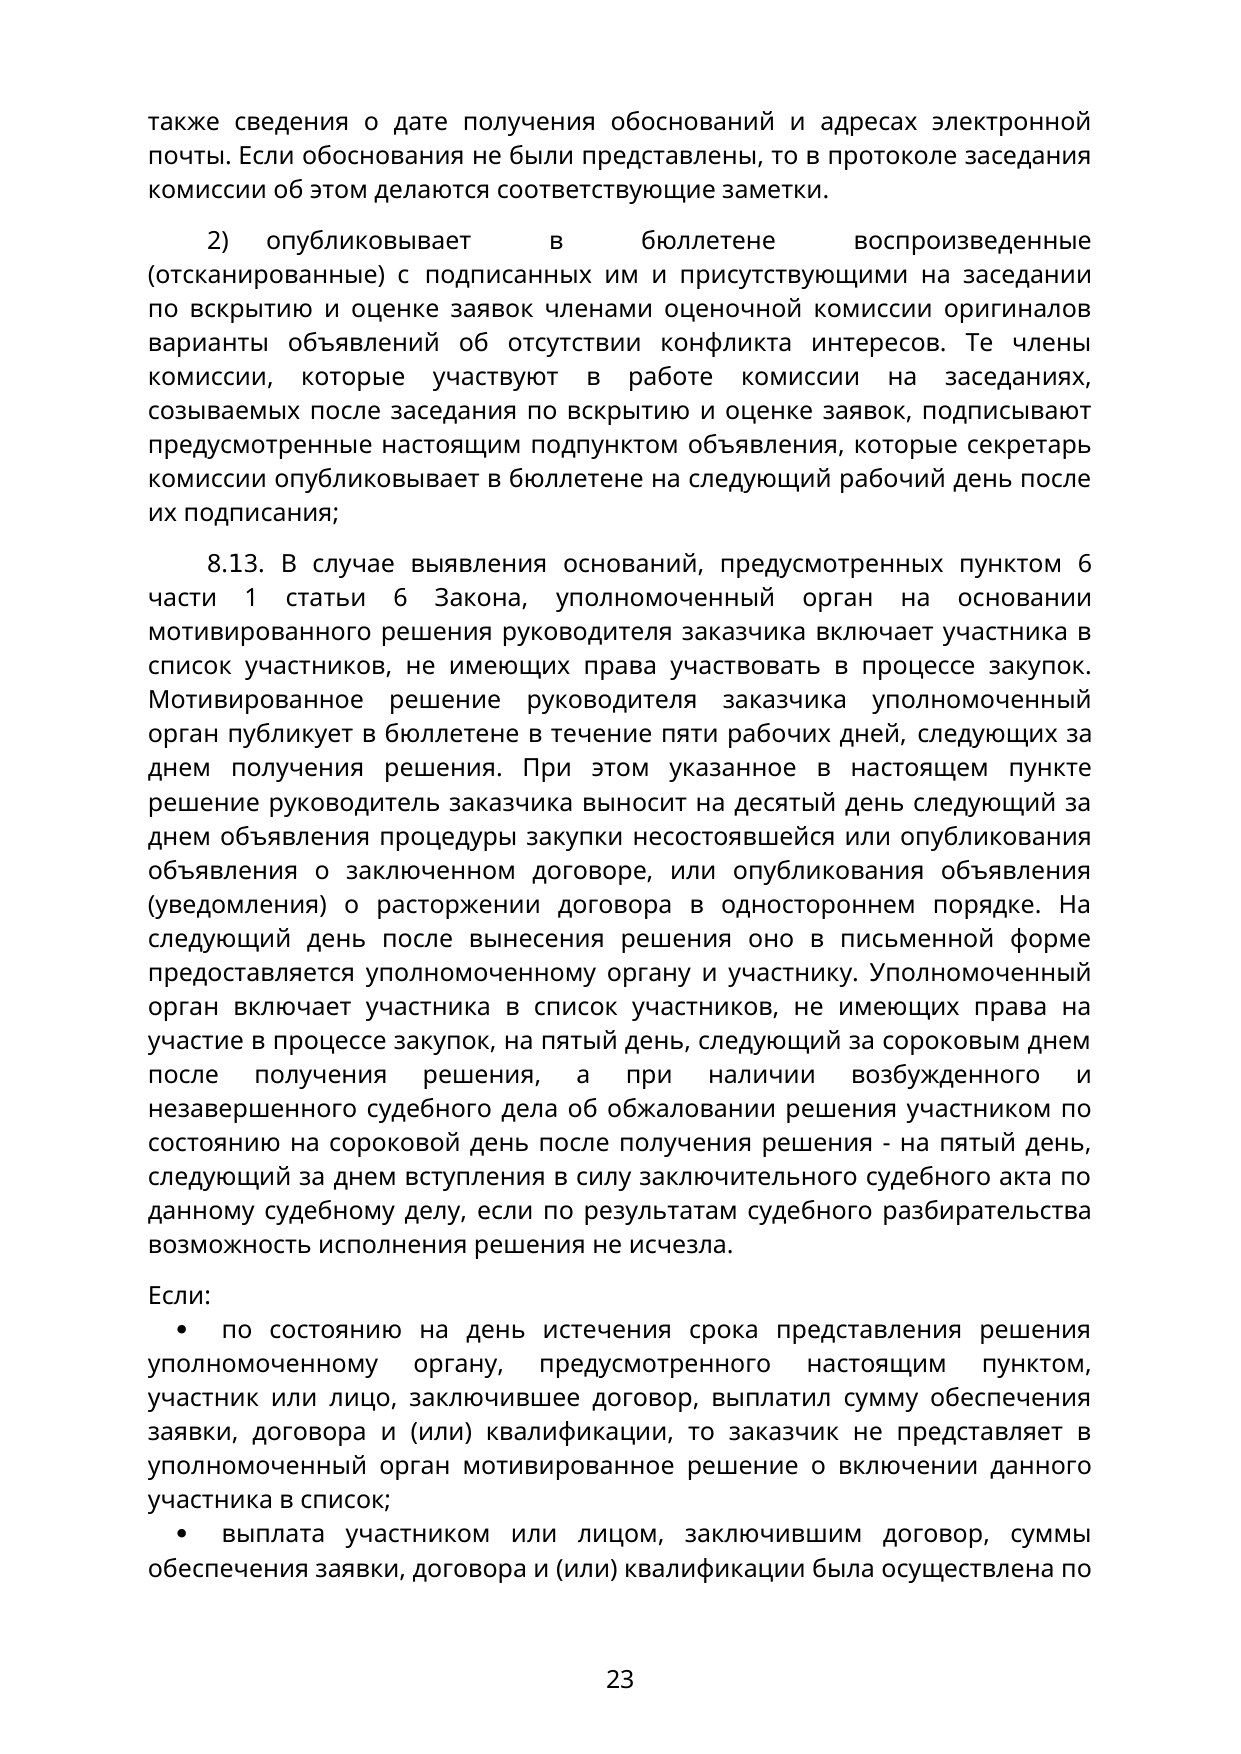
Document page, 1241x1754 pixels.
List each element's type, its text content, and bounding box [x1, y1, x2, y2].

text 8.13. В случае выявления оснований, предусмотренных пунктом 6 части 1 статьи 6 Закона, уполномоченный орган на основании мотивированного решения руководителя заказчика включает участника в список участников, не имеющих права участвовать в процессе закупок. Мотивированное решение руководителя заказчика уполномоченный орган публикует в бюллетене в течение пяти рабочих дней, следующих за днем получения решения. При этом указанное в настоящем пункте решение руководитель заказчика выносит на десятый день следующий за днем объявления процедуры закупки несостоявшейся или опубликования объявления о заключенном договоре, или опубликования объявления (уведомления) о расторжении договора в одностороннем порядке. На следующий день после вынесения решения оно в письменной форме предоставляется уполномоченному органу и участнику. Уполномоченный орган включает участника в список участников, не имеющих права на участие в процессе закупок, на пятый день, следующий за сороковым днем после получения решения, а при наличии возбужденного и незавершенного судебного дела об обжаловании решения участником по состоянию на сороковой день после получения решения - на пятый день, следующий за днем вступления в силу заключительного судебного акта по данному судебному делу, если по результатам судебного разбирательства возможность исполнения решения не исчезла. [148, 546, 1092, 1261]
text 2) опубликовывает в бюллетене воспроизведенные (отсканированные) с подписанных им и присутствующими на заседании по вскрытию и оценке заявок членами оценочной комиссии оригиналов варианты объявлений об отсутствии конфликта интересов. Те члены комиссии, которые участвуют в работе комиссии на заседаниях, созываемых после заседания по вскрытию и оценке заявок, подписывают предусмотренные настоящим подпунктом объявления, которые секретарь комиссии опубликовывает в бюллетене на следующий рабочий день после их подписания; [148, 222, 1092, 529]
text Если: [148, 1278, 1092, 1312]
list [148, 1516, 1092, 1584]
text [148, 103, 1092, 206]
list по состоянию на день истечения срока представления решения уполномоченному органу, предусмотренного настоящим пунктом, участник или лицо, заключившее договор, выплатил сумму обеспечения заявки, договора и (или) квалификации, то заказчик не представляет в уполномоченный орган мотивированное решение о включении данного участника в список; [148, 1312, 1092, 1516]
